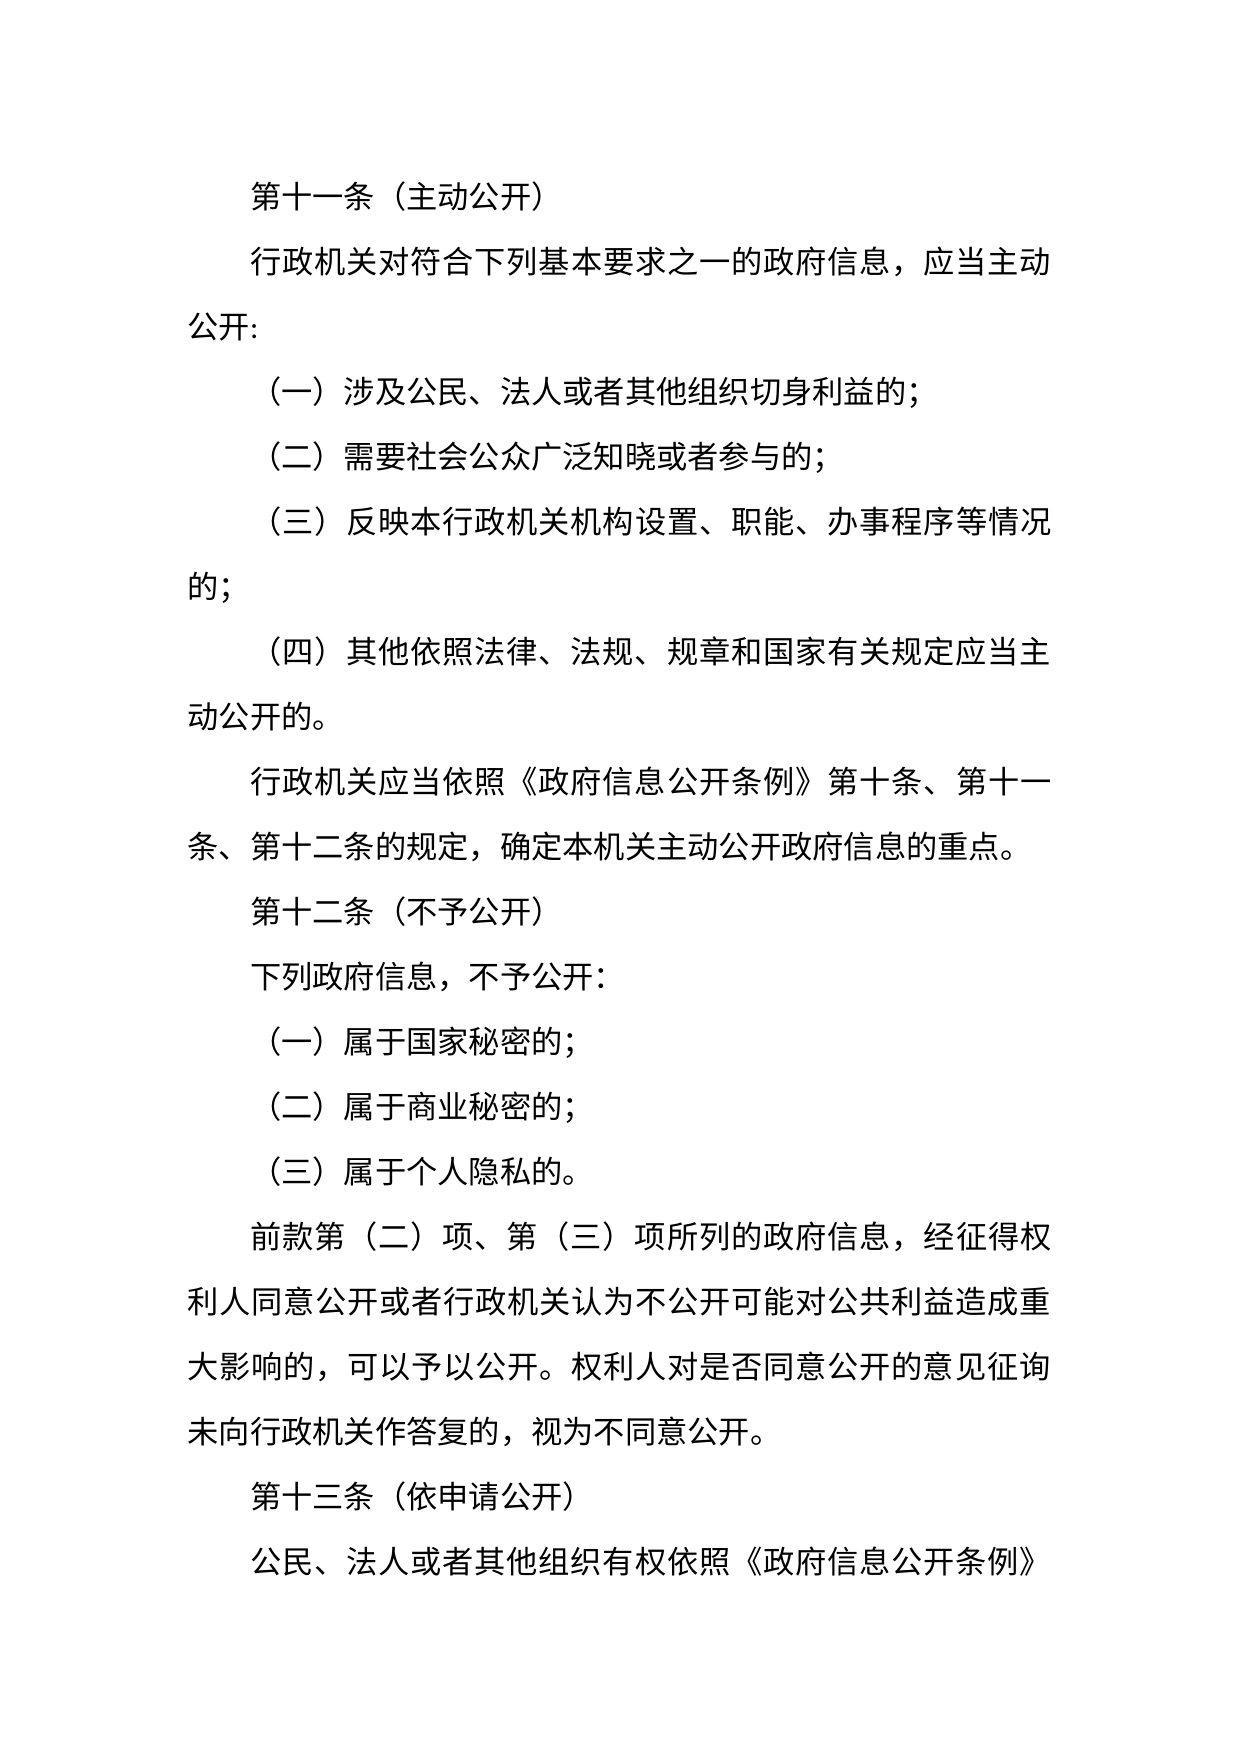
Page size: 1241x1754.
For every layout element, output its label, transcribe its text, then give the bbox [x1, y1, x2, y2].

text （一）属于国家秘密的； [187, 1007, 1053, 1072]
text （一）涉及公民、法人或者其他组织切身利益的； [187, 357, 1053, 422]
text （四）其他依照法律、法规、规章和国家有关规定应当主动公开的。 [187, 617, 1053, 747]
text 第十一条（主动公开） [187, 162, 1053, 227]
text 第十三条（依申请公开） [187, 1462, 1053, 1527]
text 前款第（二）项、第（三）项所列的政府信息，经征得权利人同意公开或者行政机关认为不公开可能对公共利益造成重大影响的，可以予以公开。权利人对是否同意公开的意见征询未向行政机关作答复的，视为不同意公开。 [187, 1202, 1053, 1462]
text 下列政府信息，不予公开： [187, 942, 1053, 1007]
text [187, 1527, 1053, 1592]
text （三）反映本行政机关机构设置、职能、办事程序等情况的； [187, 487, 1053, 617]
text （二）属于商业秘密的； [187, 1072, 1053, 1137]
text （二）需要社会公众广泛知晓或者参与的； [187, 422, 1053, 487]
text 行政机关应当依照《政府信息公开条例》第十条、第十一条、第十二条的规定，确定本机关主动公开政府信息的重点。 [187, 747, 1053, 877]
text 行政机关对符合下列基本要求之一的政府信息，应当主动公开: [187, 227, 1053, 357]
text （三）属于个人隐私的。 [187, 1137, 1053, 1202]
text 第十二条（不予公开） [187, 877, 1053, 942]
